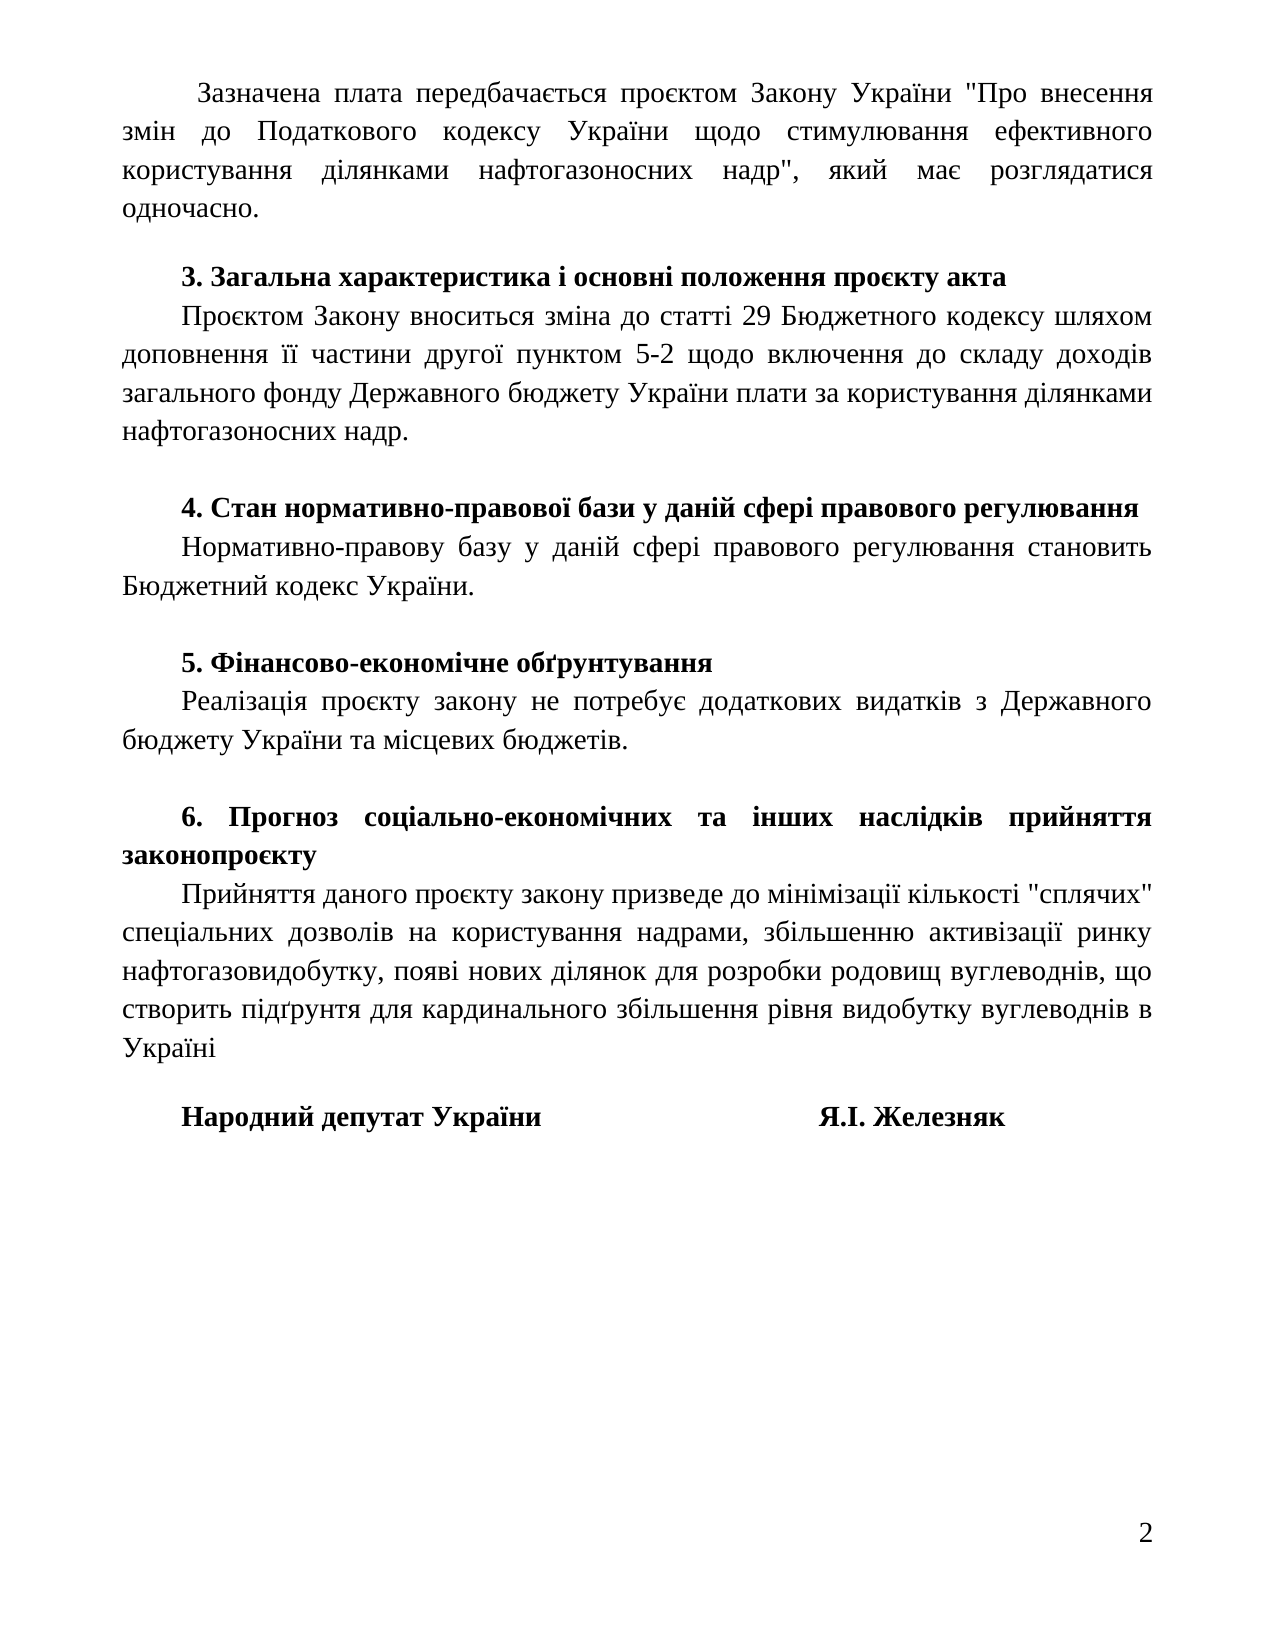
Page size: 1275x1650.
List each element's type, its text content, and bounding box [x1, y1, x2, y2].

text 4. Стан нормативно-правової бази у даній сфері правового регулювання [122, 491, 1153, 524]
text 5. Фінансово-економічне обґрунтування [122, 645, 1153, 678]
text 6. Прогноз соціально-економічних та інших наслідків прийняття законопроєкту [122, 799, 1153, 871]
text Народний депутат України Я.І. Железняк [122, 1099, 1153, 1132]
text Реалізація проєкту закону не потребує додаткових видатків з Державного бюджету України та місцевих бюджетів. [122, 683, 1153, 755]
text Зазначена плата передбачається проєктом Закону України "Про внесення змін до Податкового кодексу України щодо стимулювання ефективного користування ділянками нафтогазоносних надр", який має розглядатися одночасно. [122, 75, 1154, 224]
text Нормативно-правову базу у даній сфері правового регулювання становить Бюджетний кодекс України. [122, 529, 1153, 601]
text 3. Загальна характеристика і основні положення проєкту акта [122, 259, 1153, 293]
text Прийняття даного проєкту закону призведе до мінімізації кількості "сплячих" спеціальних дозволів на користування надрами, збільшенню активізації ринку нафтогазовидобутку, появі нових ділянок для розробки родовищ вуглеводнів, що створить підґрунтя для кардинального збільшення рівня видобутку вуглеводнів в Україні [122, 876, 1153, 1064]
text Проєктом Закону вноситься зміна до статті 29 Бюджетного кодексу шляхом доповнення її частини другої пунктом 5-2 щодо включення до складу доходів загального фонду Державного бюджету України плати за користування ділянками нафтогазоносних надр. [122, 298, 1153, 447]
